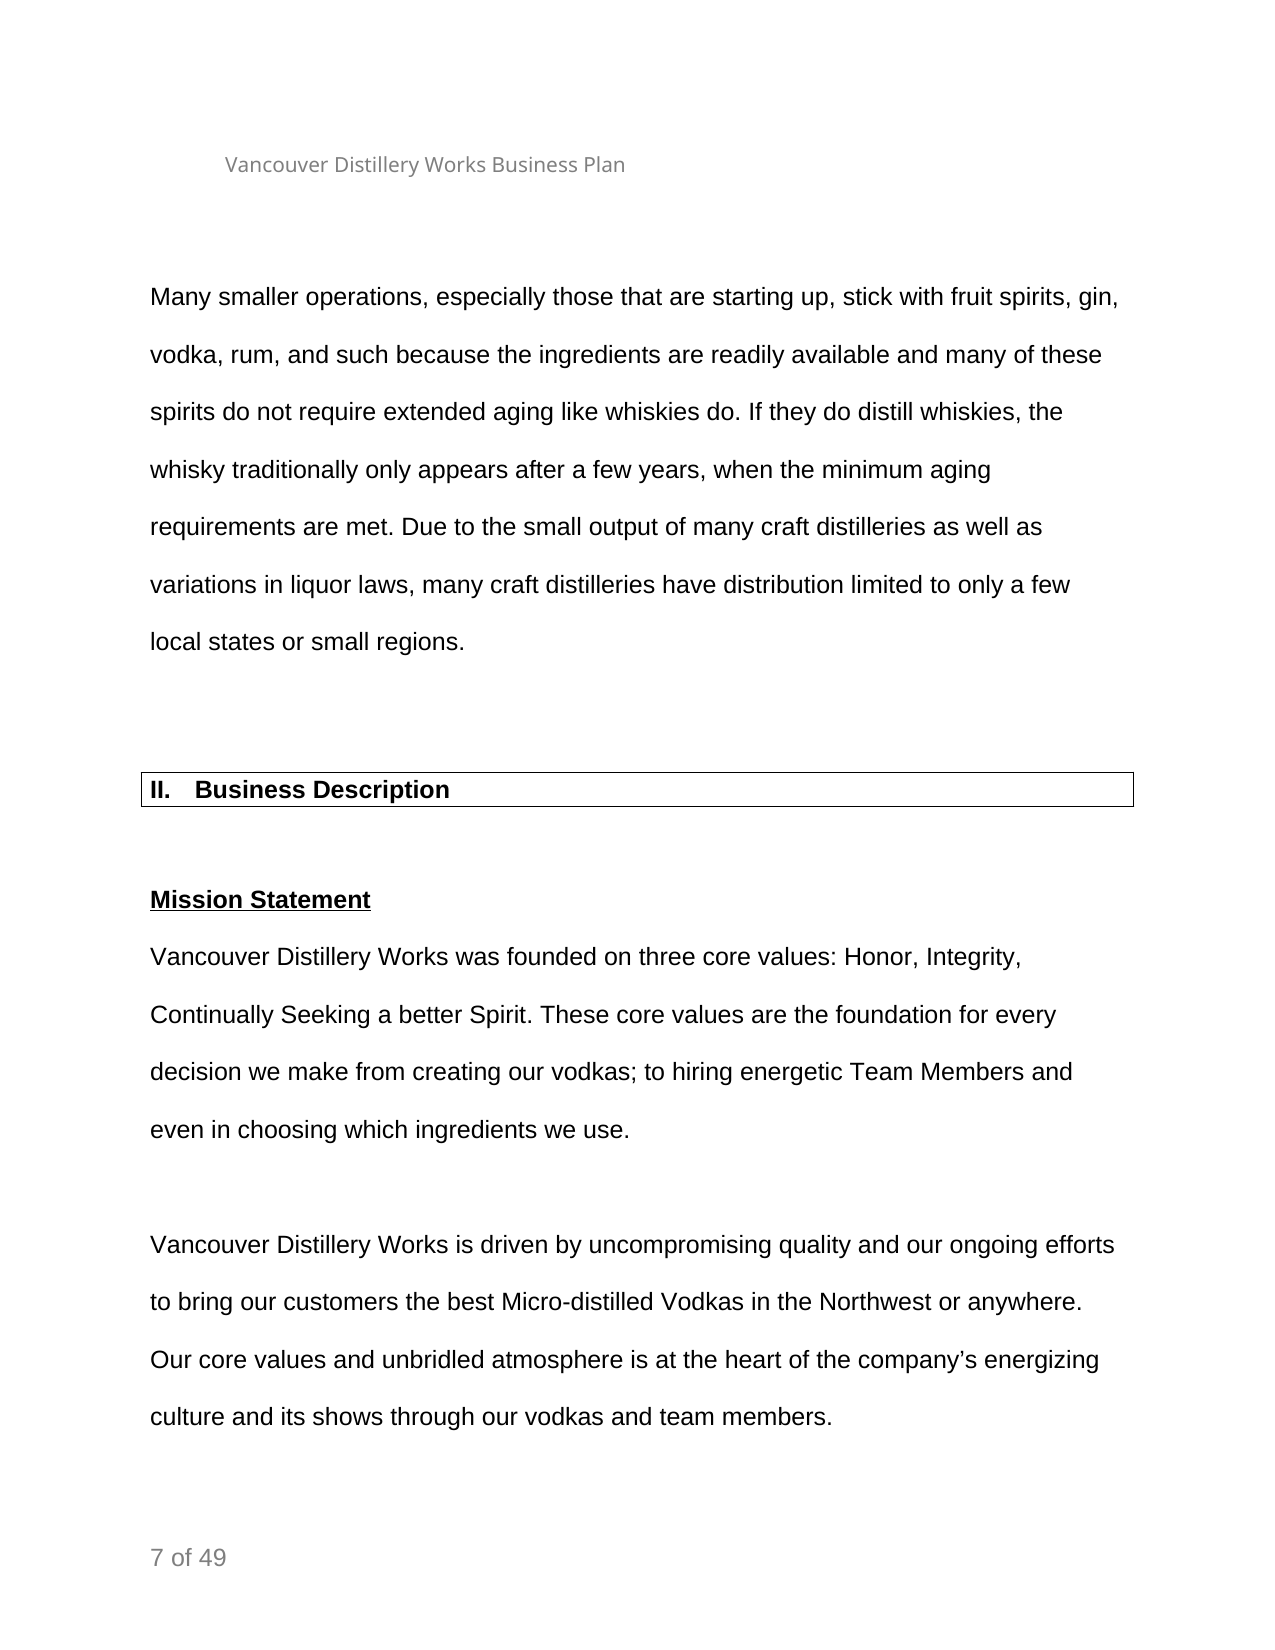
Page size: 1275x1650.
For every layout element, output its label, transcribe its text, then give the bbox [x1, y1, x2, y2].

text Mission Statement [150, 885, 1125, 914]
list Business Description [142, 773, 1133, 806]
text Vancouver Distillery Works was founded on three core values: Honor, Integrity, Continually Seeking a better Spirit. These core values are the foundation for every decision we make from creating our vodkas; to hiring energetic Team Members and even in choosing which ingredients we use. [150, 942, 1125, 1144]
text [150, 225, 1125, 656]
text Vancouver Distillery Works is driven by uncompromising quality and our ongoing efforts to bring our customers the best Micro-distilled Vodkas in the Northwest or anywhere. Our core values and unbridled atmosphere is at the heart of the company’s energizing culture and its shows through our vodkas and team members. [150, 1230, 1125, 1431]
